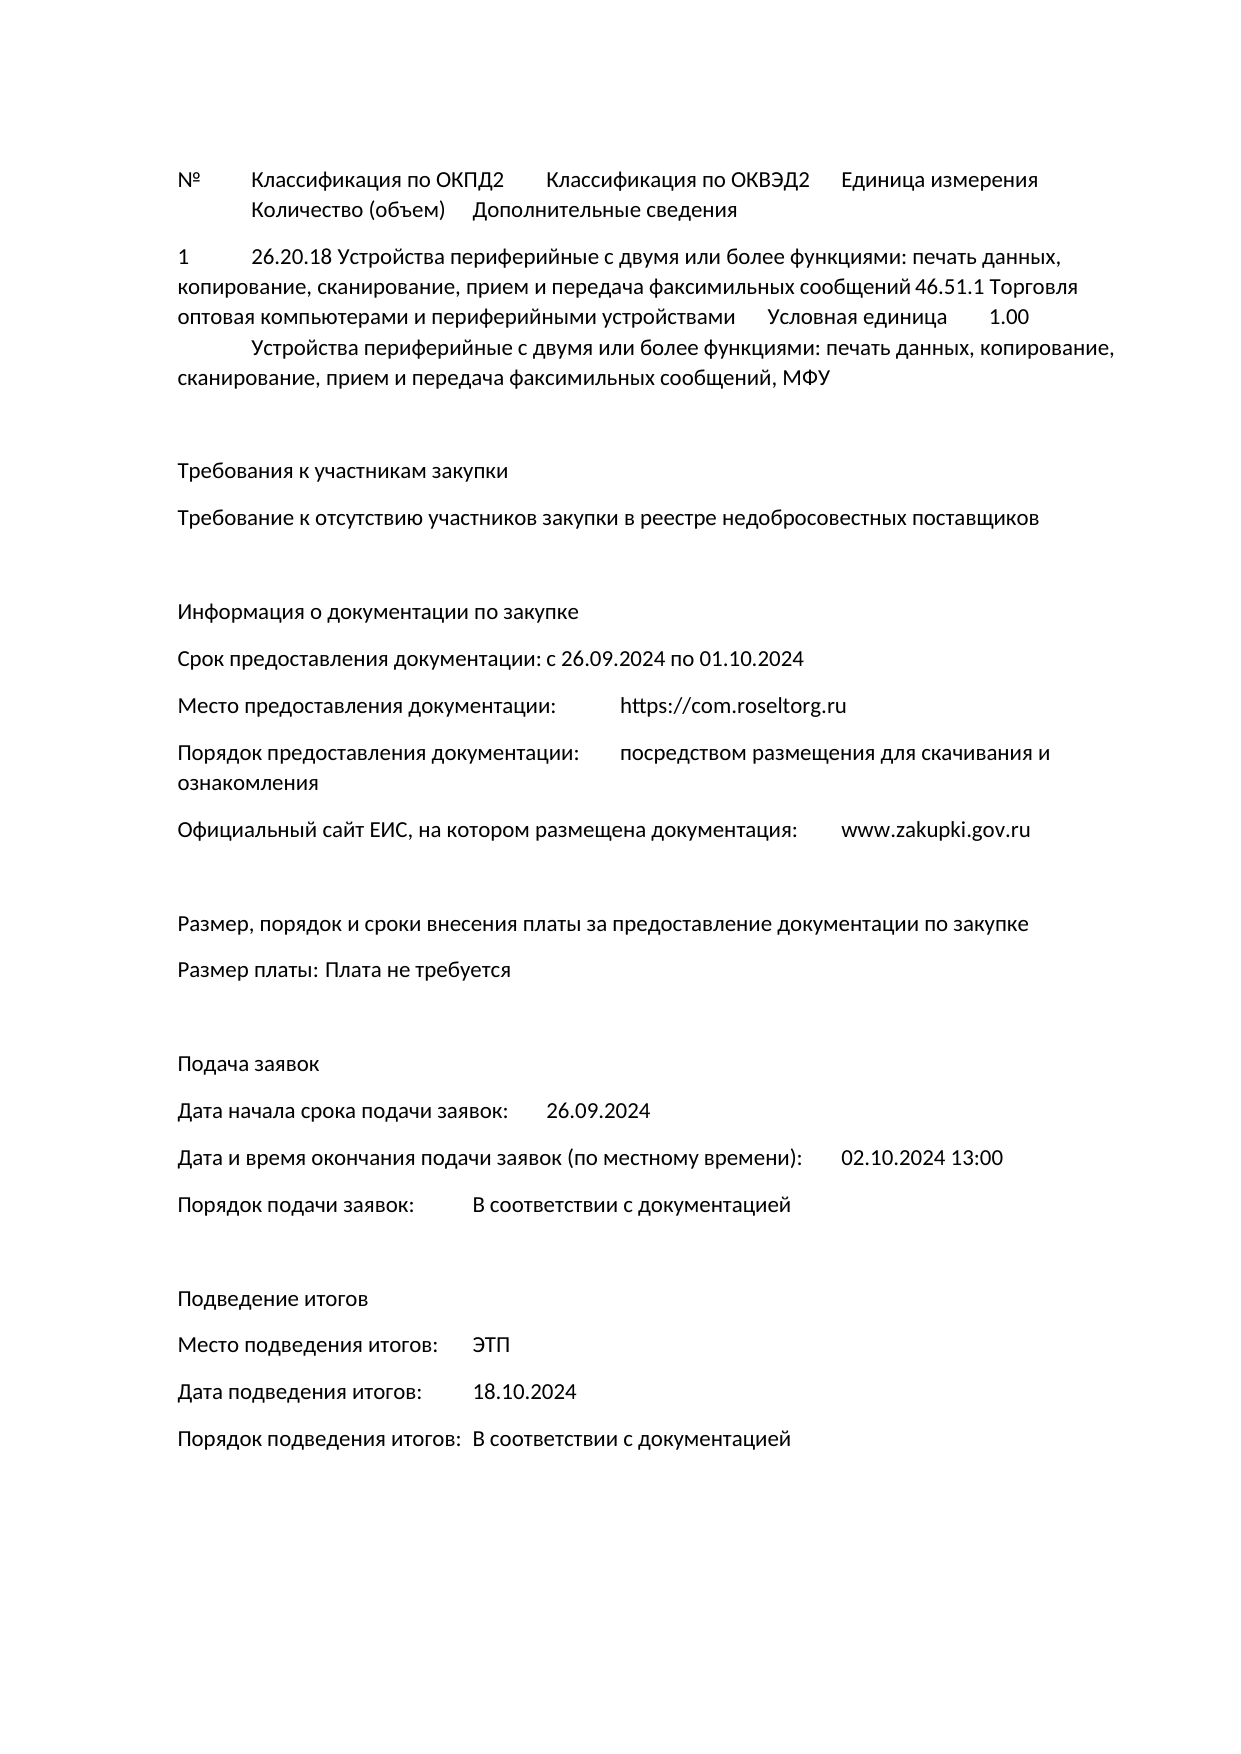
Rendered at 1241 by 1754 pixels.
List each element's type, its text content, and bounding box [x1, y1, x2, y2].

text Размер, порядок и сроки внесения платы за предоставление документации по закупке [177, 909, 1152, 937]
text № Классификация по ОКПД2 Классификация по ОКВЭД2 Единица измерения Количество (объем) Дополнительные сведения [177, 165, 1152, 223]
text Официальный сайт ЕИС, на котором размещена документация: www.zakupki.gov.ru [177, 815, 1152, 843]
text Срок предоставления документации: с 26.09.2024 по 01.10.2024 [177, 644, 1152, 672]
text Место подведения итогов: ЭТП [177, 1331, 1152, 1359]
text Подведение итогов [177, 1284, 1152, 1312]
text Требования к участникам закупки [177, 457, 1152, 485]
text 1 26.20.18 Устройства периферийные с двумя или более функциями: печать данных, копирование, сканирование, прием и передача факсимильных сообщений 46.51.1 Торговля оптовая компьютерами и периферийными устройствами Условная единица 1.00 Устройства периферийные с двумя или более функциями: печать данных, копирование, сканирование, прием и передача факсимильных сообщений, МФУ [177, 242, 1152, 391]
text Порядок предоставления документации: посредством размещения для скачивания и ознакомления [177, 738, 1152, 796]
text Подача заявок [177, 1049, 1152, 1077]
text Размер платы: Плата не требуется [177, 956, 1152, 984]
text Дата подведения итогов: 18.10.2024 [177, 1377, 1152, 1406]
text Дата и время окончания подачи заявок (по местному времени): 02.10.2024 13:00 [177, 1143, 1152, 1171]
text Порядок подведения итогов: В соответствии с документацией [177, 1424, 1152, 1452]
text Информация о документации по закупке [177, 597, 1152, 625]
text Дата начала срока подачи заявок: 26.09.2024 [177, 1096, 1152, 1124]
text Место предоставления документации: https://com.roseltorg.ru [177, 691, 1152, 719]
text Порядок подачи заявок: В соответствии с документацией [177, 1190, 1152, 1218]
text Требование к отсутствию участников закупки в реестре недобросовестных поставщиков [177, 503, 1152, 532]
